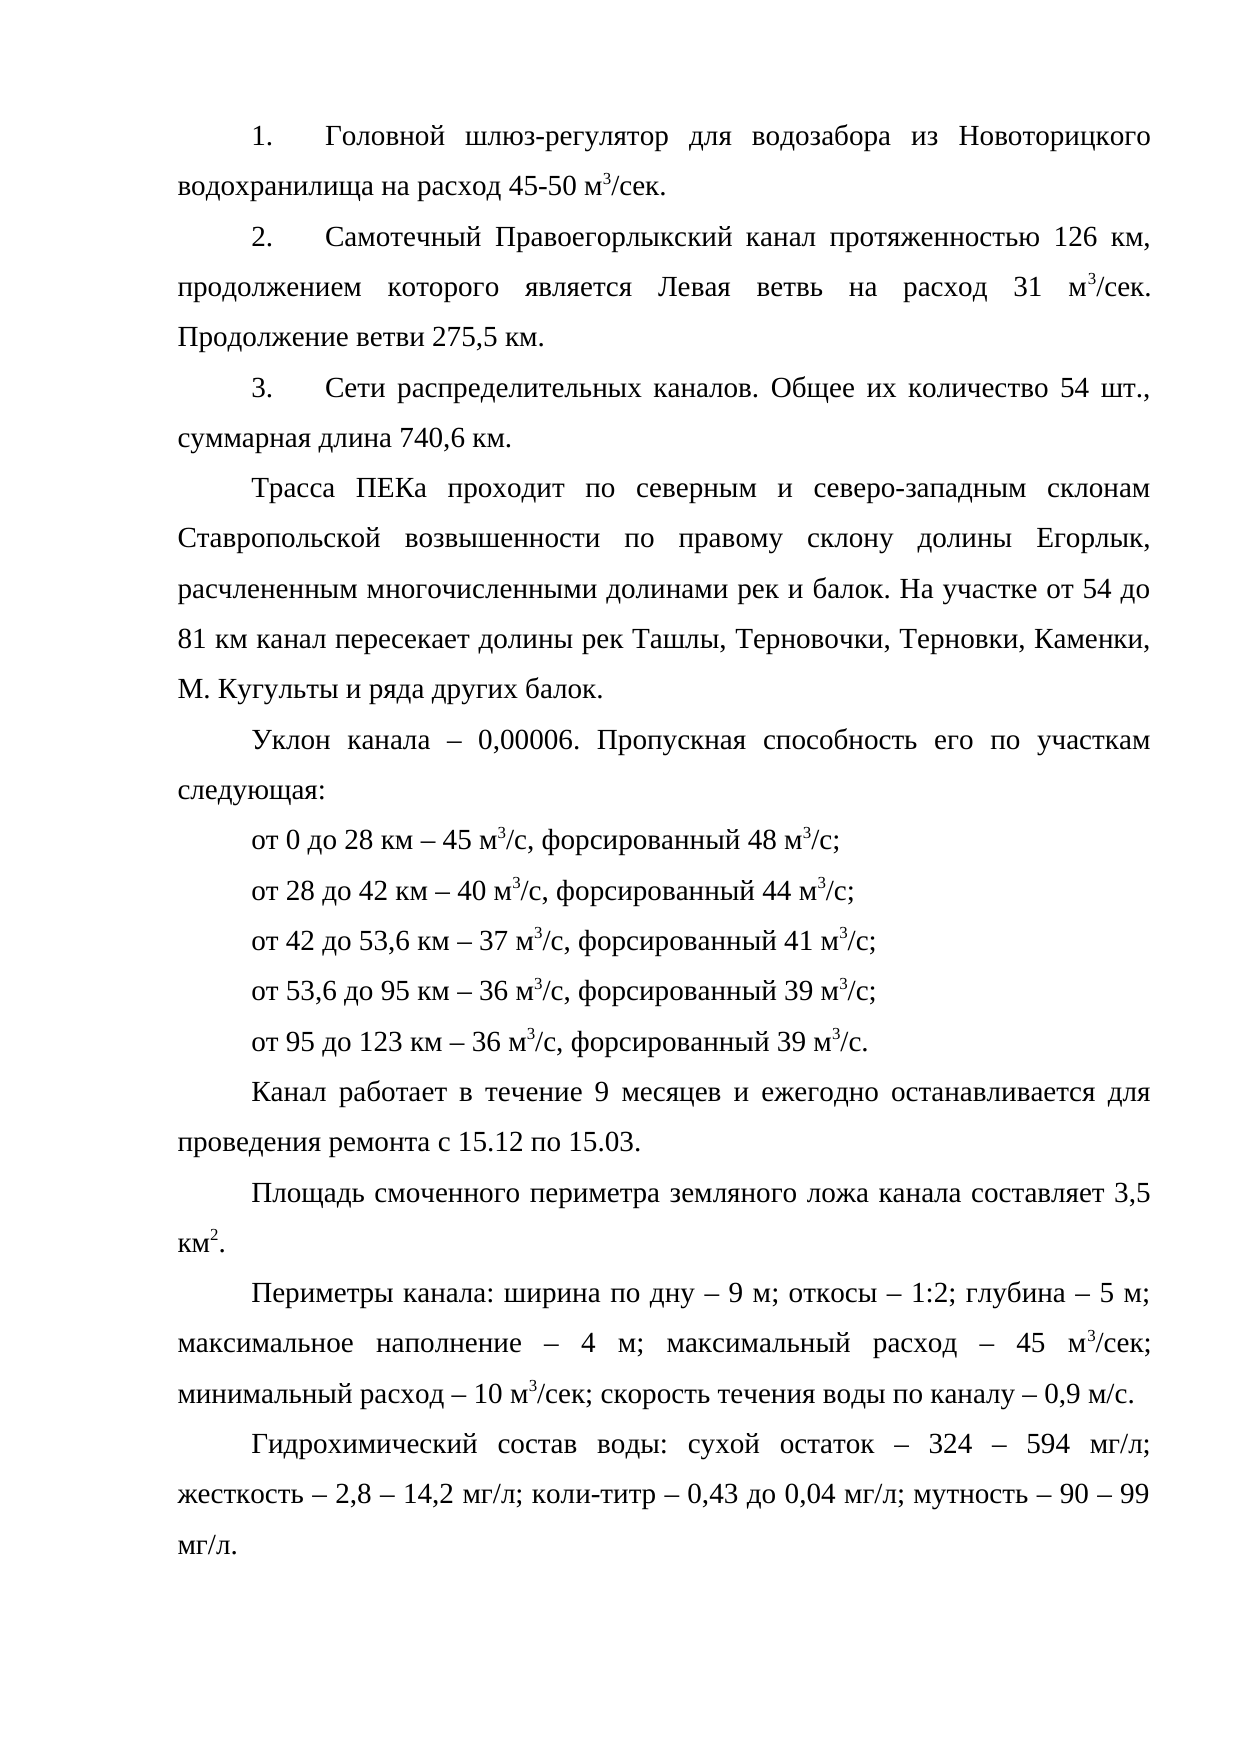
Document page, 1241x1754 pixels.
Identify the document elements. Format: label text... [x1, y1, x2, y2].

text Канал работает в течение 9 месяцев и ежегодно останавливается для проведения ремонта с 15.12 по 15.03. [177, 1074, 1152, 1158]
list Сети распределительных каналов. Общее их количество 54 шт., суммарная длина 740,6 км. [177, 370, 1152, 453]
text Площадь смоченного периметра земляного ложа канала составляет 3,5 км2. [177, 1175, 1152, 1258]
text от 0 до 28 км – 45 м3/с, форсированный 48 м3/с; [177, 822, 1152, 856]
text от 42 до 53,6 км – 37 м3/с, форсированный 41 м3/с; [177, 923, 1152, 957]
list Самотечный Правоегорлыкский канал протяженностью 126 км, продолжением которого является Левая ветвь на расход 31 м3/сек. Продолжение ветви 275,5 км. [177, 219, 1152, 353]
text Гидрохимический состав воды: сухой остаток – 324 – 594 мг/л; жесткость – 2,8 – 14,2 мг/л; коли-титр – 0,43 до 0,04 мг/л; мутность – 90 – 99 мг/л. [177, 1426, 1152, 1560]
list Головной шлюз-регулятор для водозабора из Новоторицкого водохранилища на расход 45-50 м3/сек. [177, 118, 1152, 202]
text от 95 до 123 км – 36 м3/с, форсированный 39 м3/с. [177, 1024, 1152, 1057]
text от 53,6 до 95 км – 36 м3/с, форсированный 39 м3/с; [177, 973, 1152, 1007]
text Трасса ПЕКа проходит по северным и северо-западным склонам Ставропольской возвышенности по правому склону долины Егорлык, расчлененным многочисленными долинами рек и балок. На участке от 54 до 81 км канал пересекает долины рек Ташлы, Терновочки, Терновки, Каменки, М. Кугульты и ряда других балок. [177, 470, 1152, 705]
text Уклон канала – 0,00006. Пропускная способность его по участкам следующая: [177, 722, 1152, 806]
text от 28 до 42 км – 40 м3/с, форсированный 44 м3/с; [177, 873, 1152, 906]
text Периметры канала: ширина по дну – 9 м; откосы – 1:2; глубина – 5 м; максимальное наполнение – 4 м; максимальный расход – 45 м3/сек; минимальный расход – 10 м3/сек; скорость течения воды по каналу – 0,9 м/с. [177, 1275, 1152, 1409]
